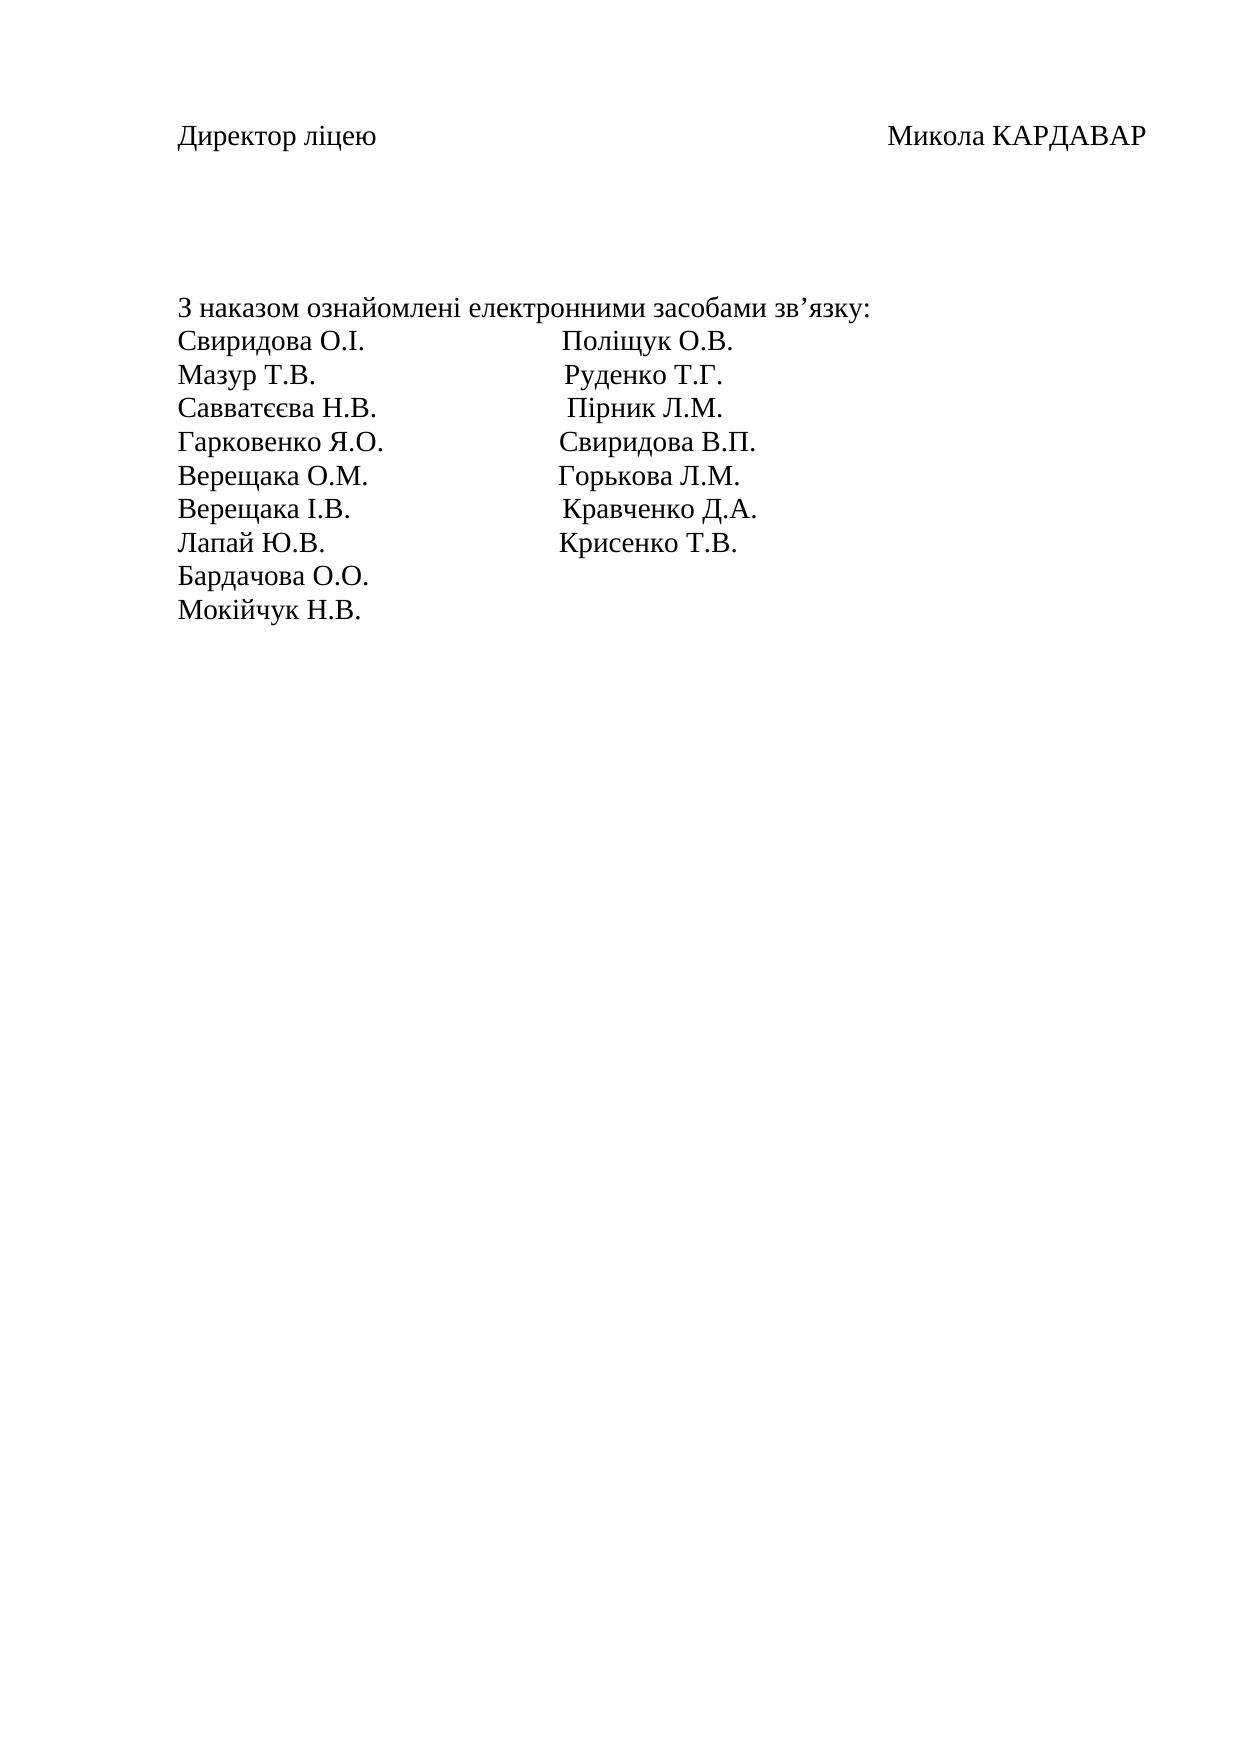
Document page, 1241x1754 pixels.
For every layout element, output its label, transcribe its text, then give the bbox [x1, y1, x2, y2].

text Лапай Ю.В. Крисенко Т.В. Бардачова О.О. [177, 525, 1181, 592]
text Верещака І.В. Кравченко Д.А. [177, 491, 1181, 525]
text Мазур Т.В. Руденко Т.Г. [177, 357, 1181, 391]
text Мокійчук Н.В. [177, 592, 1181, 625]
text Директор ліцею Микола КАРДАВАР [177, 118, 1181, 152]
text З наказом ознайомлені електронними засобами зв’язку: [177, 290, 1181, 323]
text Гарковенко Я.О. Свиридова В.П. [177, 424, 1181, 458]
text Савватєєва Н.В. Пірник Л.М. [177, 391, 1181, 424]
text Свиридова О.І. Поліщук О.В. [177, 323, 1181, 357]
text Верещака О.М. Горькова Л.М. [177, 458, 1181, 491]
